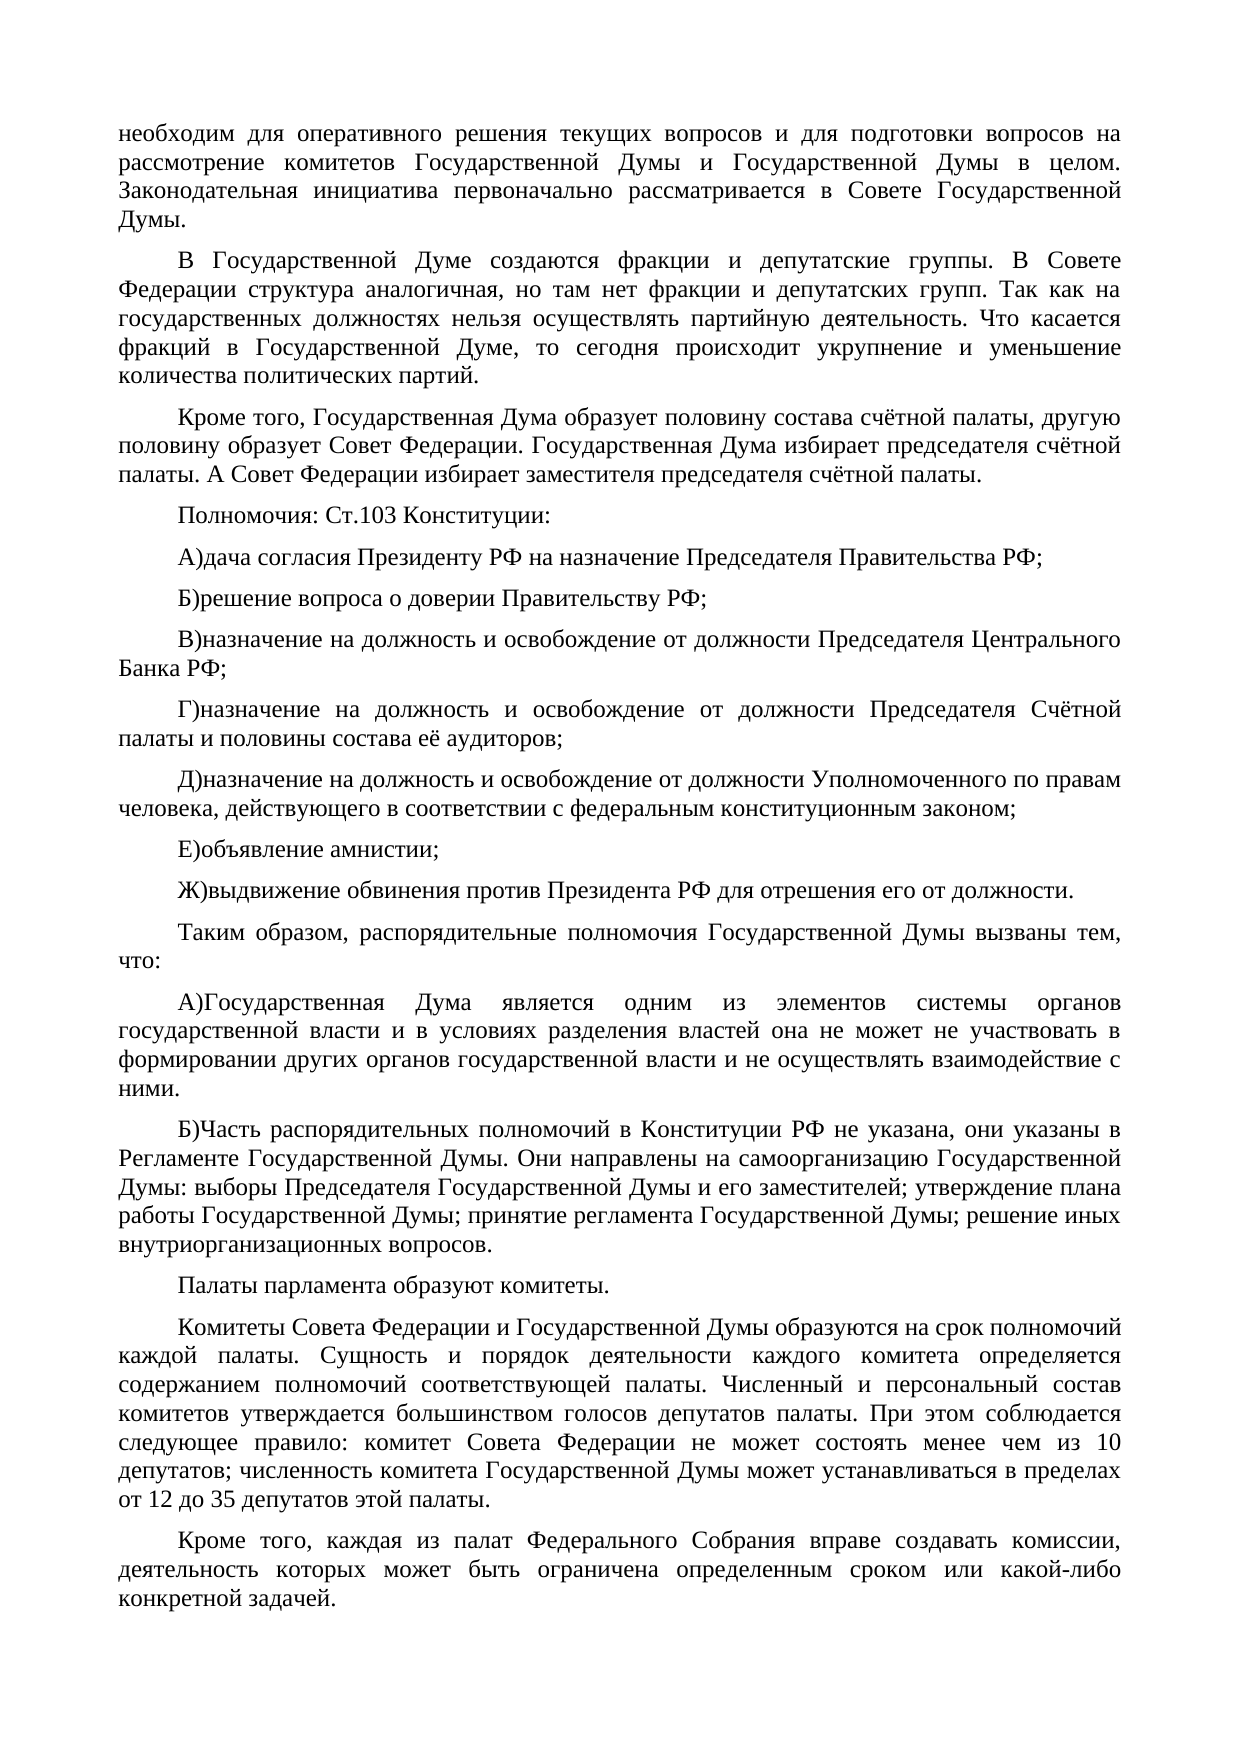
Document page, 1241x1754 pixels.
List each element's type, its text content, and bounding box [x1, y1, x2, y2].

text А)дача согласия Президенту РФ на назначение Председателя Правительства РФ; [118, 542, 1122, 571]
text Комитеты Совета Федерации и Государственной Думы образуются на срок полномочий каждой палаты. Сущность и порядок деятельности каждого комитета определяется содержанием полномочий соответствующей палаты. Численный и персональный состав комитетов утверждается большинством голосов депутатов палаты. При этом соблюдается следующее правило: комитет Совета Федерации не может состоять менее чем из 10 депутатов; численность комитета Государственной Думы может устанавливаться в пределах от 12 до 35 депутатов этой палаты. [118, 1312, 1122, 1513]
text Палаты парламента образуют комитеты. [118, 1271, 1122, 1299]
text Б)решение вопроса о доверии Правительству РФ; [118, 583, 1122, 612]
text Полномочия: Ст.103 Конституции: [118, 501, 1122, 529]
text Е)объявление амнистии; [118, 834, 1122, 863]
text А)Государственная Дума является одним из элементов системы органов государственной власти и в условиях разделения властей она не может не участвовать в формировании других органов государственной власти и не осуществлять взаимодействие с ними. [118, 987, 1122, 1102]
text Д)назначение на должность и освобождение от должности Уполномоченного по правам человека, действующего в соответствии с федеральным конституционным законом; [118, 764, 1122, 822]
text Кроме того, Государственная Дума образует половину состава счётной палаты, другую половину образует Совет Федерации. Государственная Дума избирает председателя счётной палаты. А Совет Федерации избирает заместителя председателя счётной палаты. [118, 402, 1122, 488]
text Ж)выдвижение обвинения против Президента РФ для отрешения его от должности. [118, 876, 1122, 904]
text Кроме того, каждая из палат Федерального Собрания вправе создавать комиссии, деятельность которых может быть ограничена определенным сроком или какой-либо конкретной задачей. [118, 1526, 1122, 1612]
text В Государственной Думе создаются фракции и депутатские группы. В Совете Федерации структура аналогичная, но там нет фракции и депутатских групп. Так как на государственных должностях нельзя осуществлять партийную деятельность. Что касается фракций в Государственной Думе, то сегодня происходит укрупнение и уменьшение количества политических партий. [118, 246, 1122, 389]
text Таким образом, распорядительные полномочия Государственной Думы вызваны тем, что: [118, 917, 1122, 974]
text Г)назначение на должность и освобождение от должности Председателя Счётной палаты и половины состава её аудиторов; [118, 694, 1122, 752]
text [118, 118, 1122, 233]
text Б)Часть распорядительных полномочий в Конституции РФ не указана, они указаны в Регламенте Государственной Думы. Они направлены на самоорганизацию Государственной Думы: выборы Председателя Государственной Думы и его заместителей; утверждение плана работы Государственной Думы; принятие регламента Государственной Думы; решение иных внутриорганизационных вопросов. [118, 1114, 1122, 1258]
text В)назначение на должность и освобождение от должности Председателя Центрального Банка РФ; [118, 624, 1122, 682]
